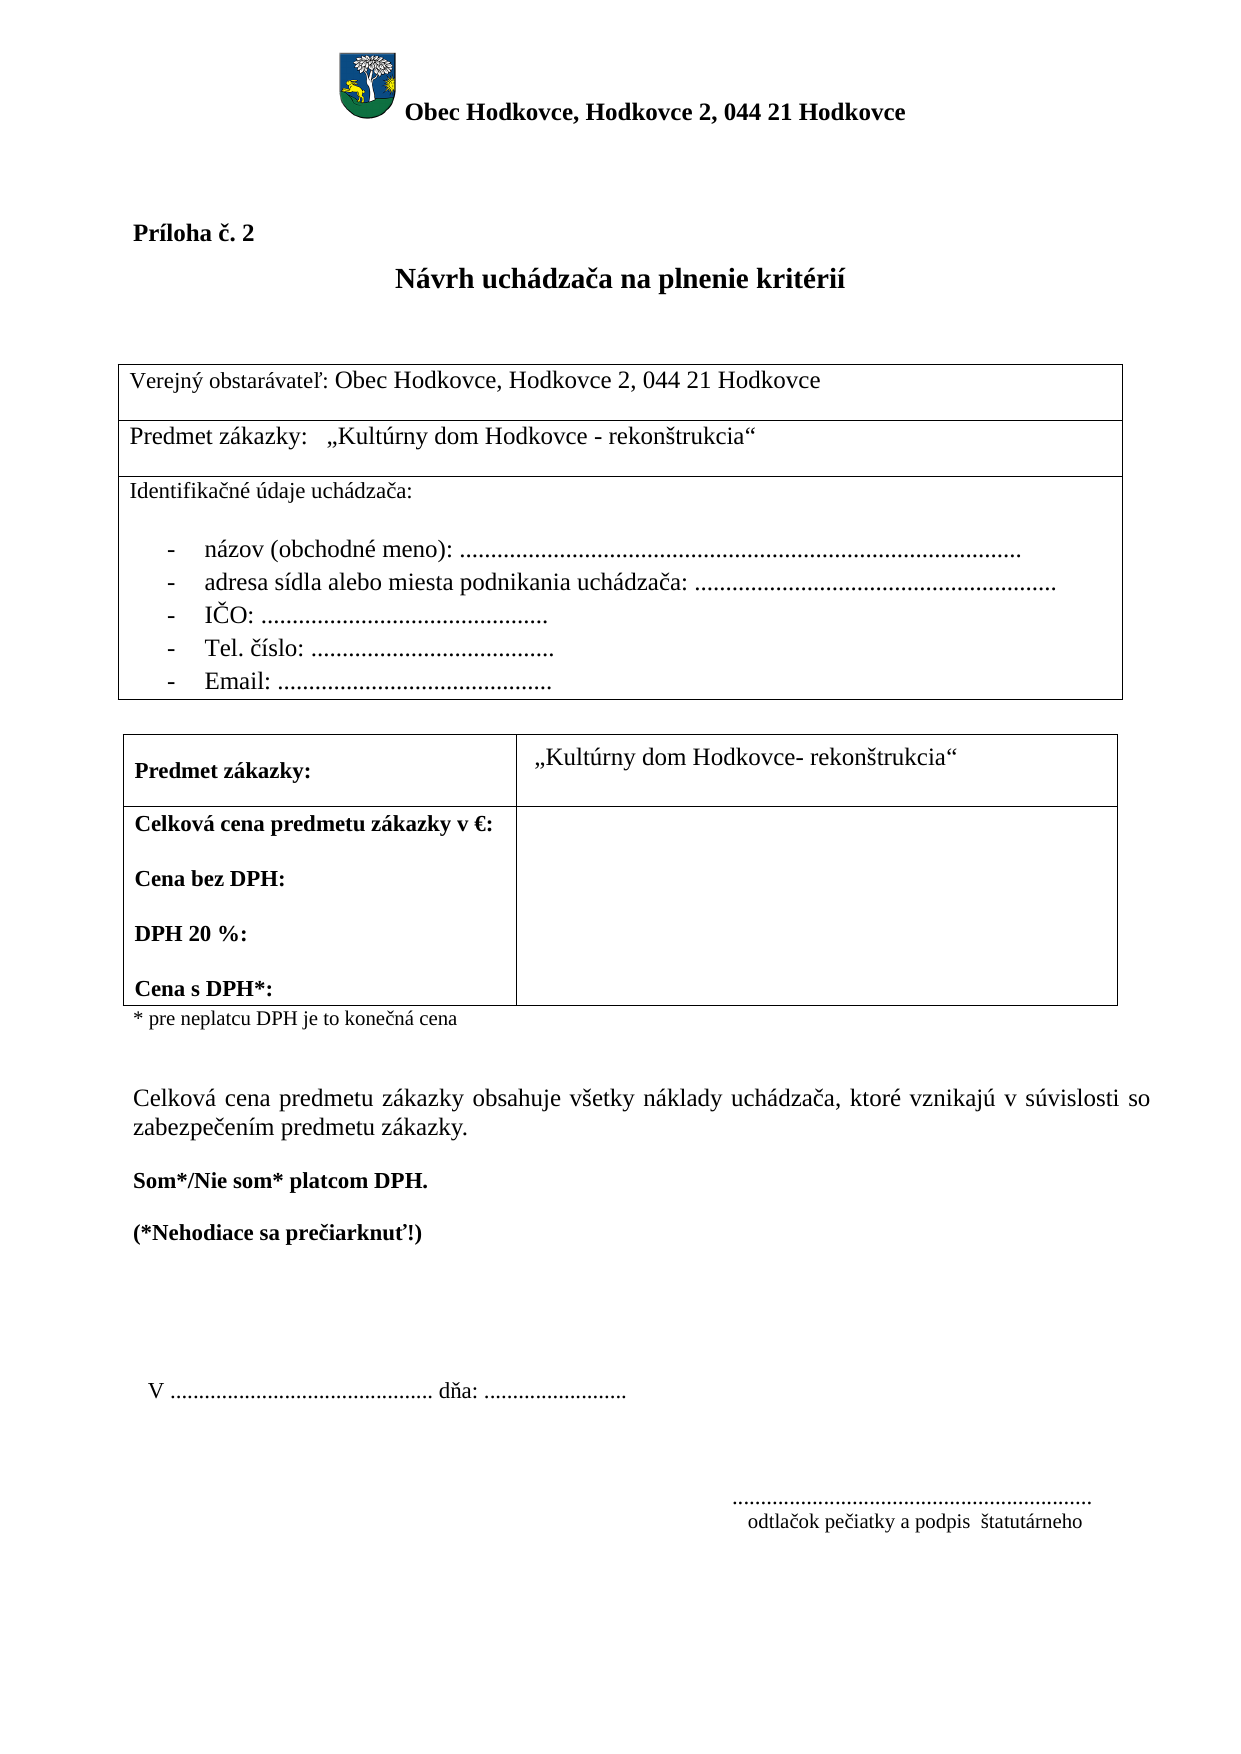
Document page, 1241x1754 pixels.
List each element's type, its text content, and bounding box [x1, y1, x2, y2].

table_cell Predmet zákazky: „Kultúrny dom Hodkovce - rekonštrukcia“ [119, 421, 1122, 476]
table_cell Identifikačné údaje uchádzača: názov (obchodné meno): .......................................................................................... adresa sídla alebo miesta podnikania uchádzača: .......................................................... IČO: .............................................. Tel. číslo: ....................................... Email: ............................................ [119, 477, 1122, 699]
table_header „Kultúrny dom Hodkovce- rekonštrukcia“ [517, 735, 1117, 806]
text odtlačok pečiatky a podpis štatutárneho [738, 1509, 1093, 1533]
table_cell Celková cena predmetu zákazky v €: Cena bez DPH: DPH 20 %: Cena s DPH*: [124, 807, 516, 1005]
text * pre neplatcu DPH je to konečná cena [133, 1006, 1093, 1030]
table_cell [517, 807, 1117, 1005]
text Návrh uchádzača na plnenie kritérií [148, 261, 1093, 294]
text Som*/Nie som* platcom DPH. [133, 1167, 1093, 1193]
text Príloha č. 2 [133, 218, 1093, 246]
text V .............................................. dňa: ......................... [148, 1378, 1093, 1404]
table_header Verejný obstarávateľ: Obec Hodkovce, Hodkovce 2, 044 21 Hodkovce [119, 365, 1122, 420]
picture [334, 44, 399, 121]
text Celková cena predmetu zákazky obsahuje všetky náklady uchádzača, ktoré vznikajú v súvislosti so zabezpečením predmetu zákazky. [133, 1083, 1152, 1140]
text (*Nehodiace sa prečiarknuť!) [133, 1219, 1093, 1246]
table_header Predmet zákazky: [124, 735, 516, 806]
text ............................................................... [148, 1483, 1093, 1509]
